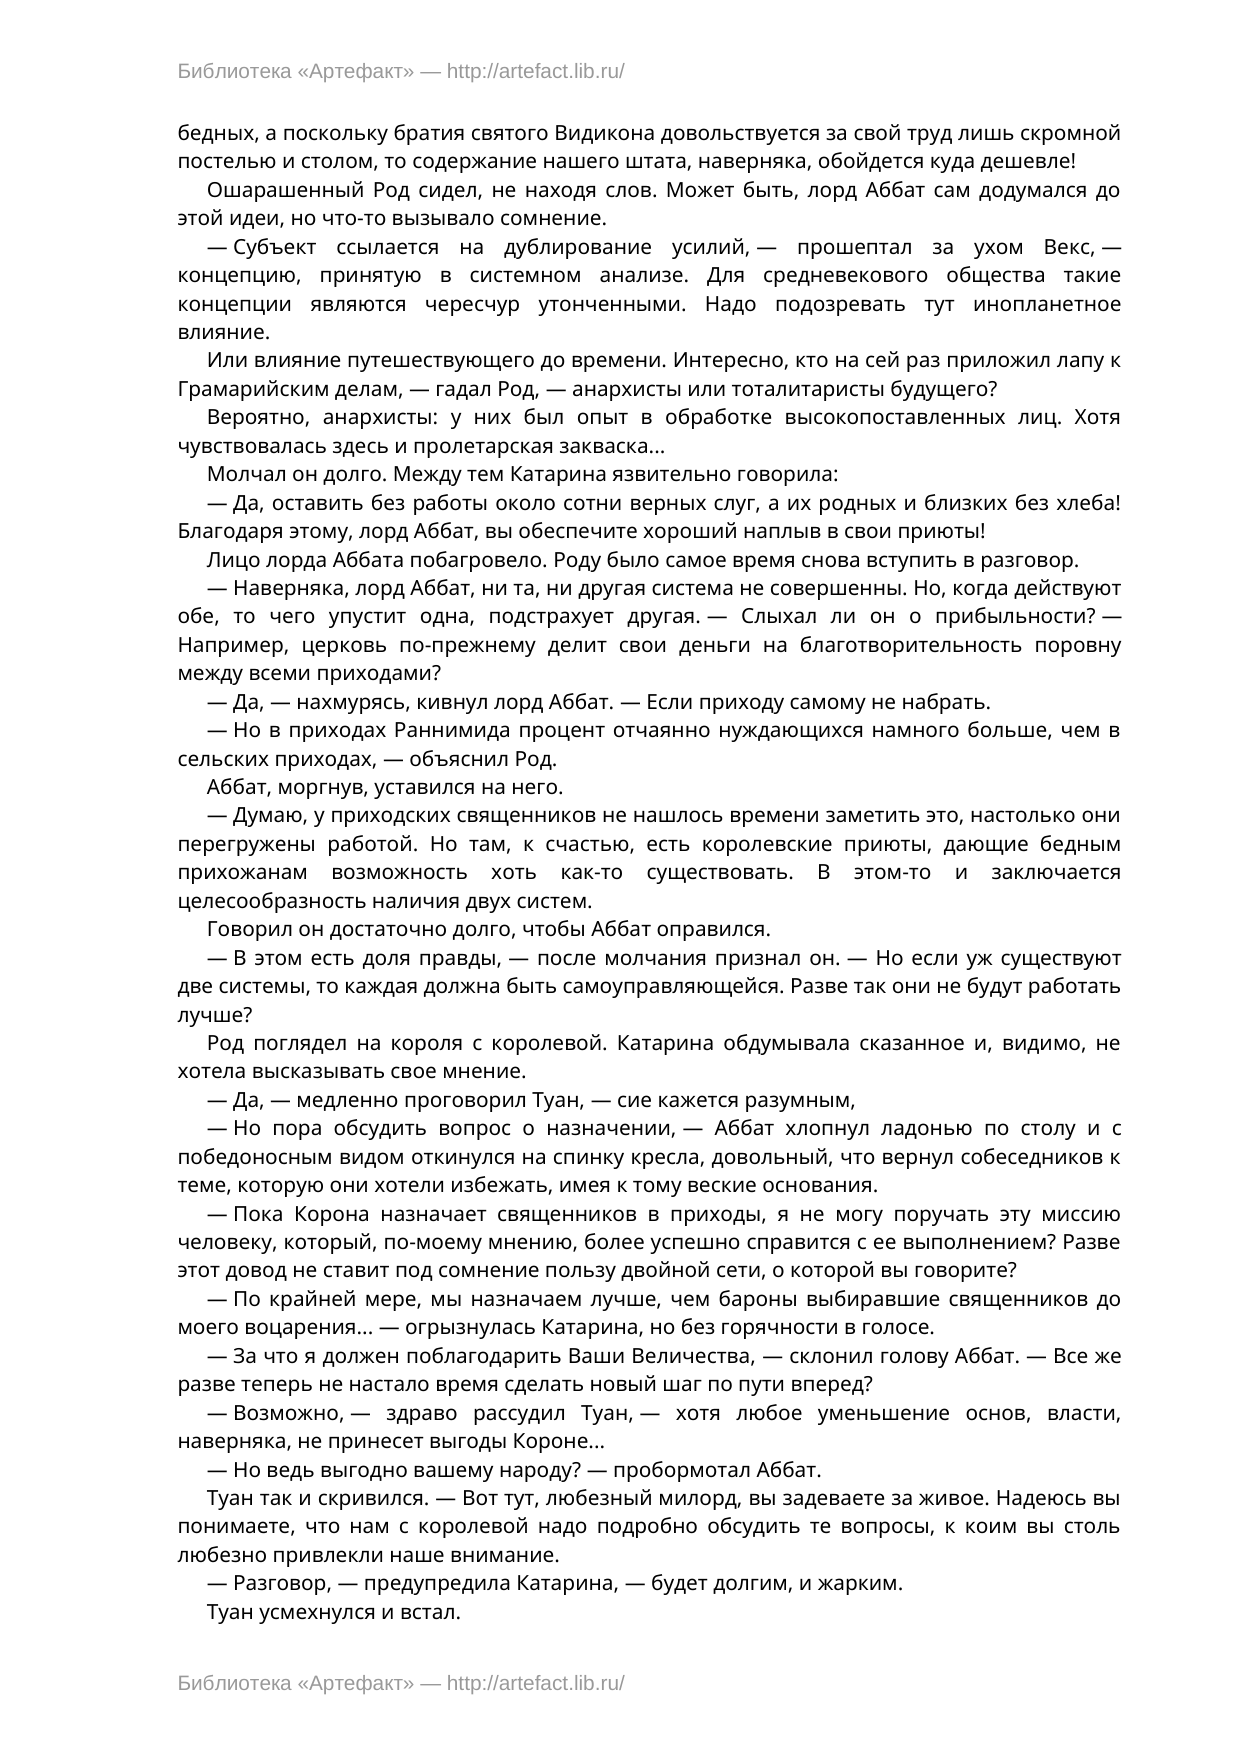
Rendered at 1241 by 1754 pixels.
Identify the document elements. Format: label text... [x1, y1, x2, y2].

text Лицо лорда Аббата побагровело. Роду было самое время снова вступить в разговор. [177, 545, 1122, 573]
text — Но в приходах Раннимида процент отчаянно нуждающихся намного больше, чем в сельских приходах, — объяснил Род. [177, 715, 1122, 772]
text Говорил он достаточно долго, чтобы Аббат оправился. [177, 914, 1122, 943]
text — Субъект ссылается на дублирование усилий, — прошептал за ухом Векс, — концепцию, принятую в системном анализе. Для средневекового общества такие концепции являются чересчур утонченными. Надо подозревать тут инопланетное влияние. [177, 232, 1122, 346]
text — По крайней мере, мы назначаем лучше, чем бароны выбиравшие священников до моего воцарения... — огрызнулась Катарина, но без горячности в голосе. [177, 1284, 1122, 1341]
text — Да, — нахмурясь, кивнул лорд Аббат. — Если приходу самому не набрать. [177, 687, 1122, 715]
text — Пока Корона назначает священников в приходы, я не могу поручать эту миссию человеку, который, по-моему мнению, более успешно справится с ее выполнением? Разве этот довод не ставит под сомнение пользу двойной сети, о которой вы говорите? [177, 1199, 1122, 1284]
text — За что я должен поблагодарить Ваши Величества, — склонил голову Аббат. — Все же разве теперь не настало время сделать новый шаг по пути вперед? [177, 1341, 1122, 1398]
text — Возможно, — здраво рассудил Туан, — хотя любое уменьшение основ, власти, наверняка, не принесет выгоды Короне... [177, 1398, 1122, 1455]
text Вероятно, анархисты: у них был опыт в обработке высокопоставленных лиц. Хотя чувствовалась здесь и пролетарская закваска... [177, 402, 1122, 459]
text Аббат, моргнув, уставился на него. [177, 772, 1122, 801]
text — Да, оставить без работы около сотни верных слуг, а их родных и близких без хлеба! Благодаря этому, лорд Аббат, вы обеспечите хороший наплыв в свои приюты! [177, 488, 1122, 545]
text Род поглядел на короля с королевой. Катарина обдумывала сказанное и, видимо, не хотела высказывать свое мнение. [177, 1028, 1122, 1085]
text Молчал он долго. Между тем Катарина язвительно говорила: [177, 459, 1122, 488]
text — Но ведь выгодно вашему народу? — пробормотал Аббат. [177, 1455, 1122, 1483]
text — Но пора обсудить вопрос о назначении, — Аббат хлопнул ладонью по столу и с победоносным видом откинулся на спинку кресла, довольный, что вернул собеседников к теме, которую они хотели избежать, имея к тому веские основания. [177, 1113, 1122, 1199]
text — Думаю, у приходских священников не нашлось времени заметить это, настолько они перегружены работой. Но там, к счастью, есть королевские приюты, дающие бедным прихожанам возможность хоть как-то существовать. В этом-то и заключается целесообразность наличия двух систем. [177, 801, 1122, 914]
text — Разговор, — предупредила Катарина, — будет долгим, и жарким. [177, 1568, 1122, 1597]
text Туан усмехнулся и встал. [177, 1597, 1122, 1625]
text — В этом есть доля правды, — после молчания признал он. — Но если уж существуют две системы, то каждая должна быть самоуправляющейся. Разве так они не будут работать лучше? [177, 943, 1122, 1028]
text Туан так и скривился. — Вот тут, любезный милорд, вы задеваете за живое. Надеюсь вы понимаете, что нам с королевой надо подробно обсудить те вопросы, к коим вы столь любезно привлекли наше внимание. [177, 1483, 1122, 1568]
text Или влияние путешествующего до времени. Интересно, кто на сей раз приложил лапу к Грамарийским делам, — гадал Род, — анархисты или тоталитаристы будущего? [177, 346, 1122, 402]
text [177, 118, 1122, 175]
text Ошарашенный Род сидел, не находя слов. Может быть, лорд Аббат сам додумался до этой идеи, но что-то вызывало сомнение. [177, 175, 1122, 232]
text — Да, — медленно проговорил Туан, — сие кажется разумным, [177, 1085, 1122, 1113]
text — Наверняка, лорд Аббат, ни та, ни другая система не совершенны. Но, когда действуют обе, то чего упустит одна, подстрахует другая. — Слыхал ли он о прибыльности? — Например, церковь по-прежнему делит свои деньги на благотворительность поровну между всеми приходами? [177, 573, 1122, 687]
